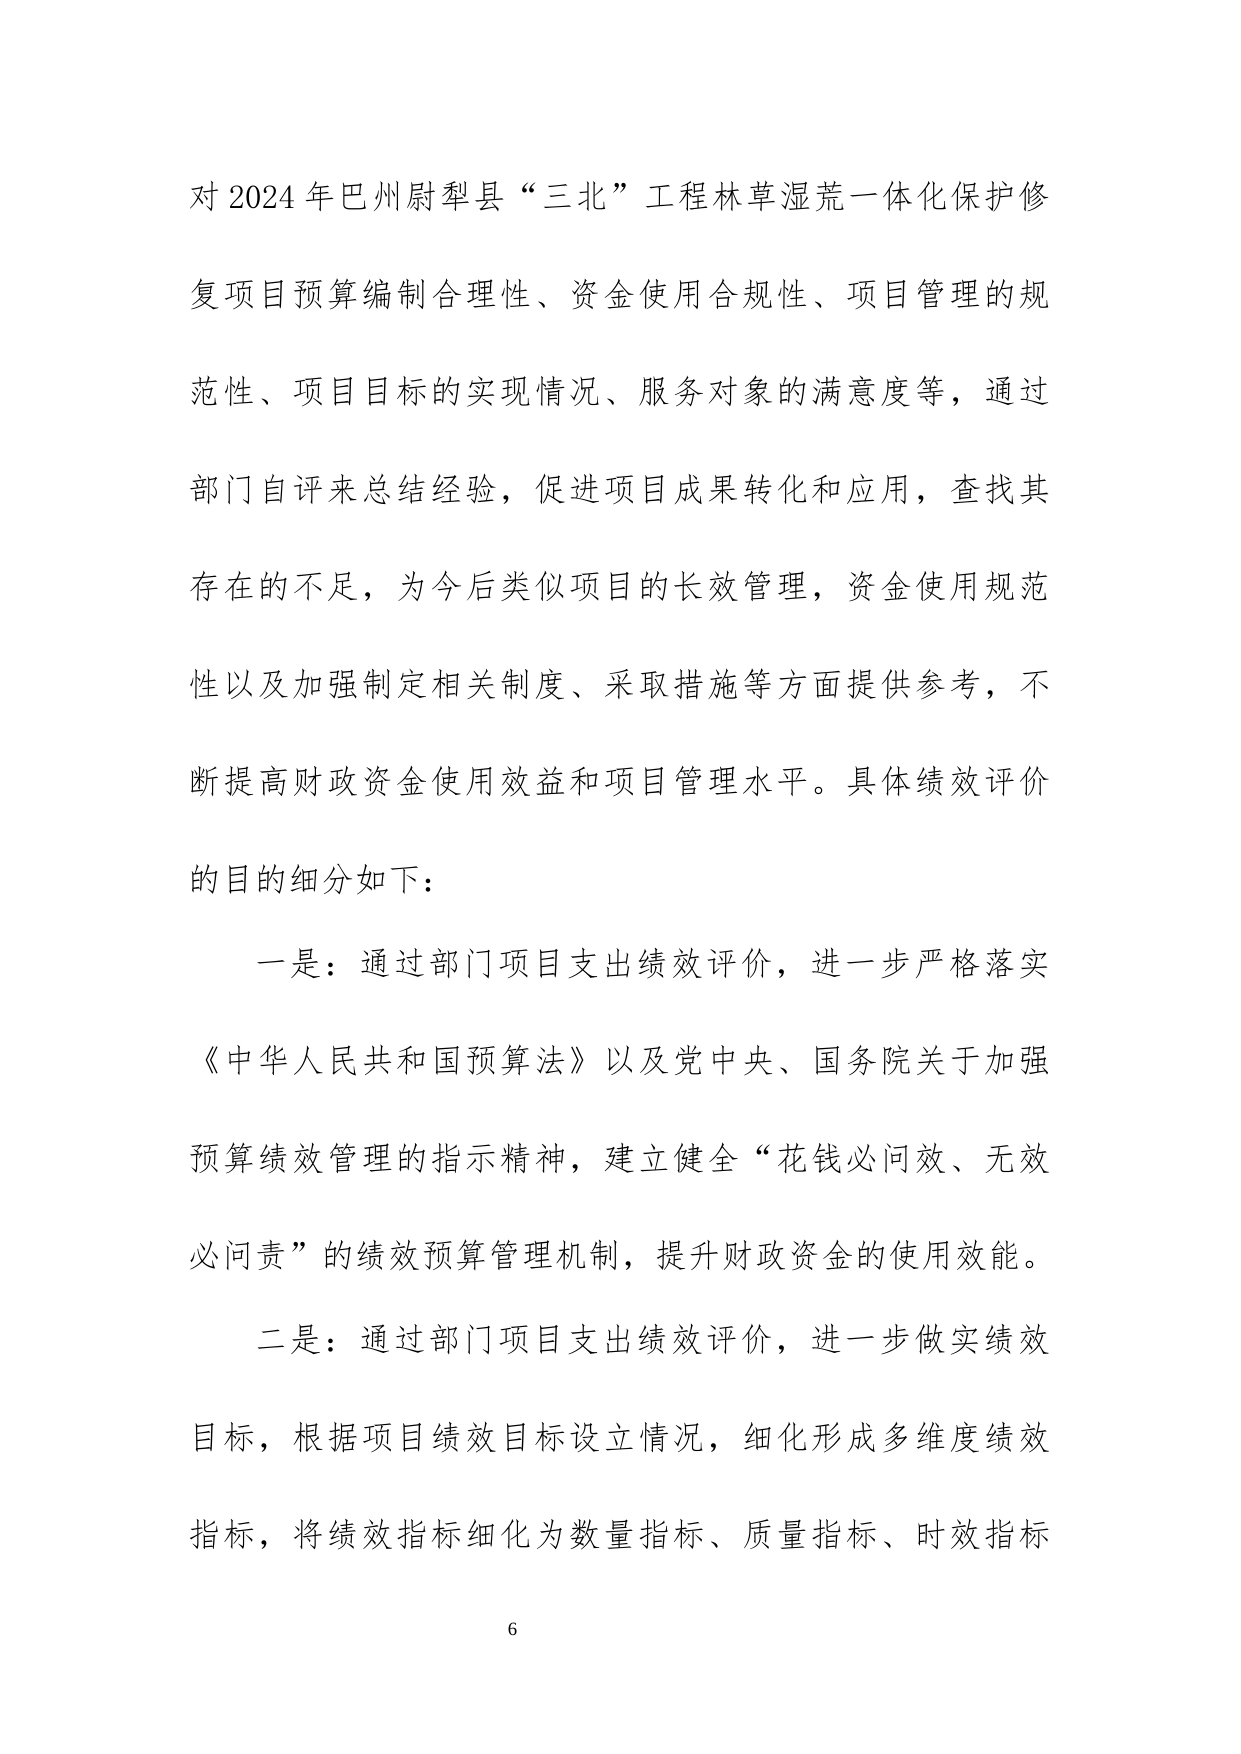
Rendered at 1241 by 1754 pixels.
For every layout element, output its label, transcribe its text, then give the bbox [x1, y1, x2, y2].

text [187, 162, 1053, 909]
text 一是：通过部门项目支出绩效评价，进一步严格落实《中华人民共和国预算法》以及党中央、国务院关于加强预算绩效管理的指示精神，建立健全“花钱必问效、无效必问责”的绩效预算管理机制，提升财政资金的使用效能。 [187, 928, 1053, 1286]
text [187, 1305, 1053, 1565]
